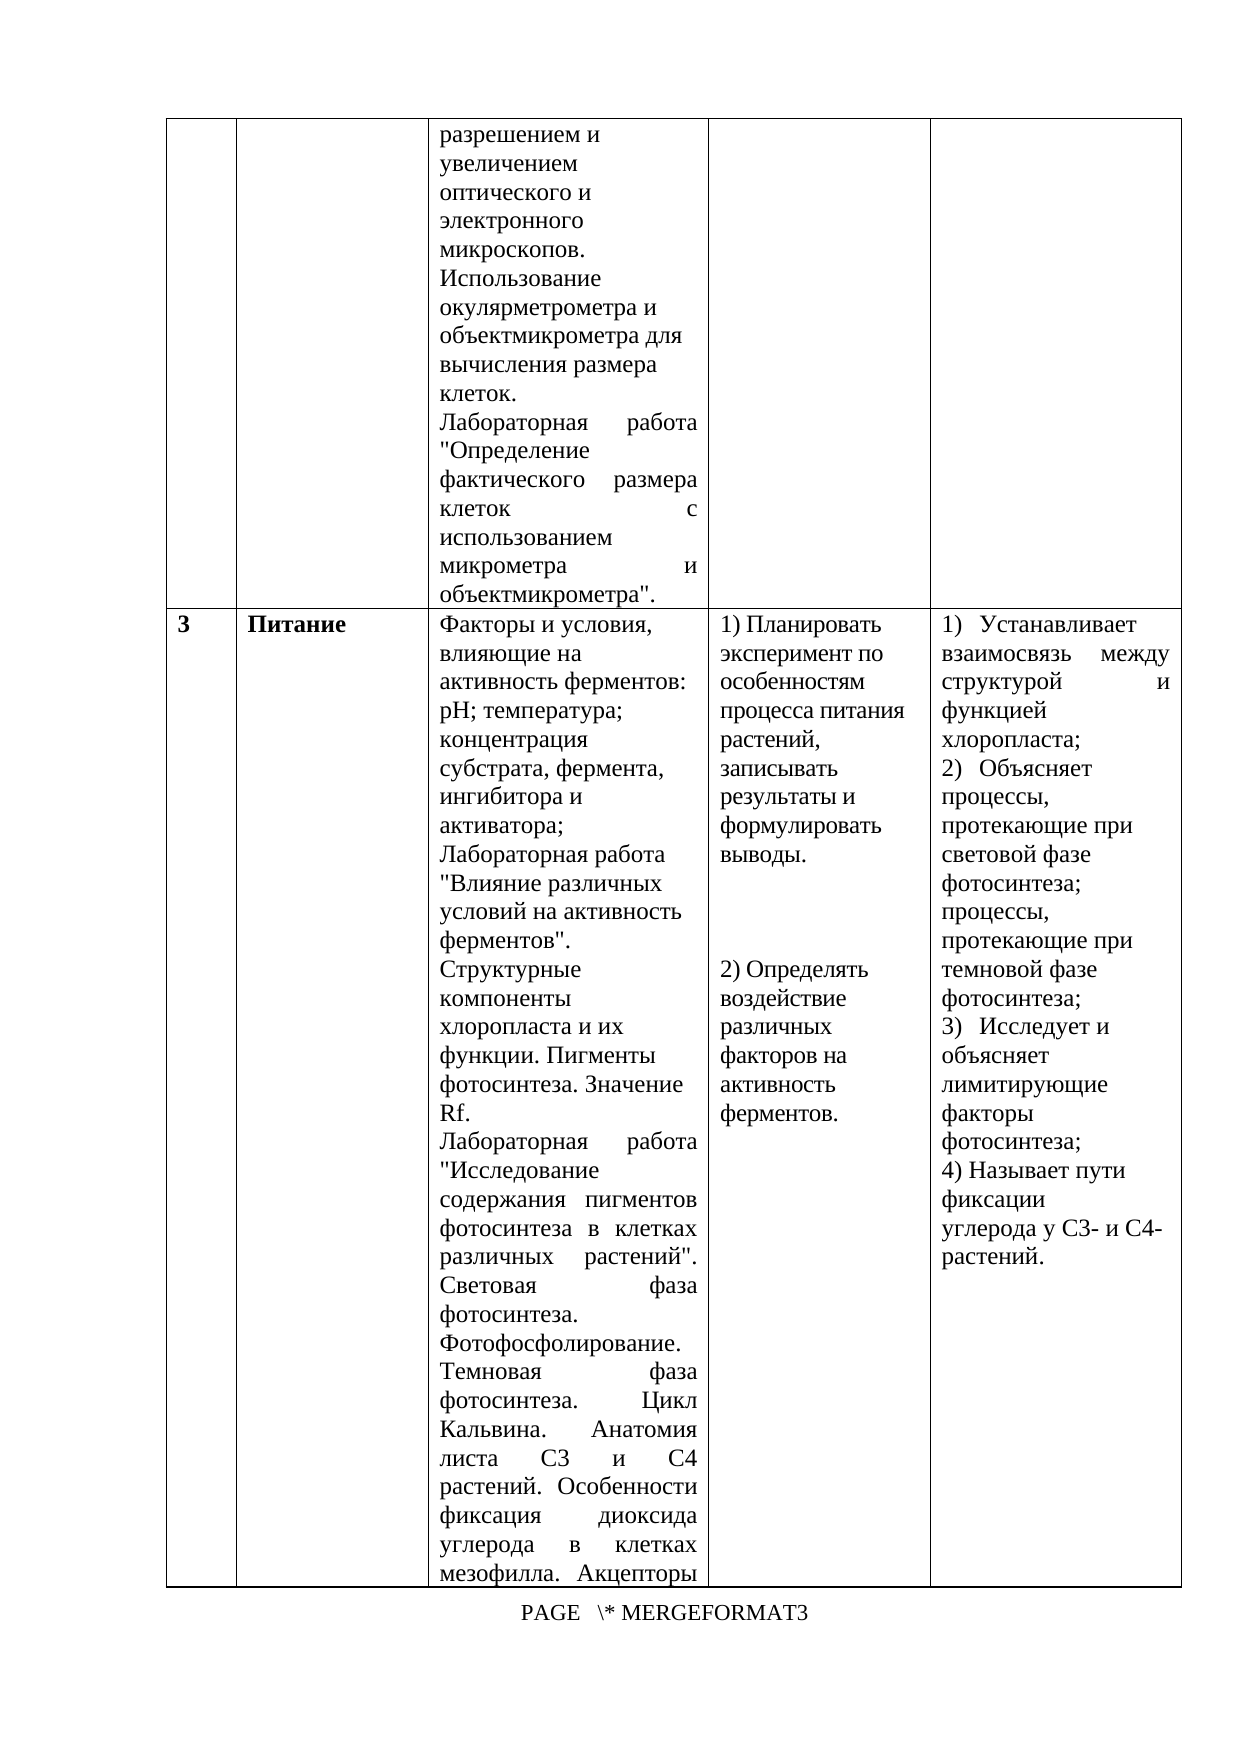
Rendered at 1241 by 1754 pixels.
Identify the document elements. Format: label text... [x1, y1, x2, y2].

table_cell 3 [167, 609, 236, 1586]
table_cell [931, 609, 1181, 1586]
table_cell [709, 609, 930, 1586]
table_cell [931, 119, 1181, 608]
table_cell Питание [237, 609, 428, 1586]
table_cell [709, 119, 930, 608]
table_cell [429, 609, 708, 1586]
